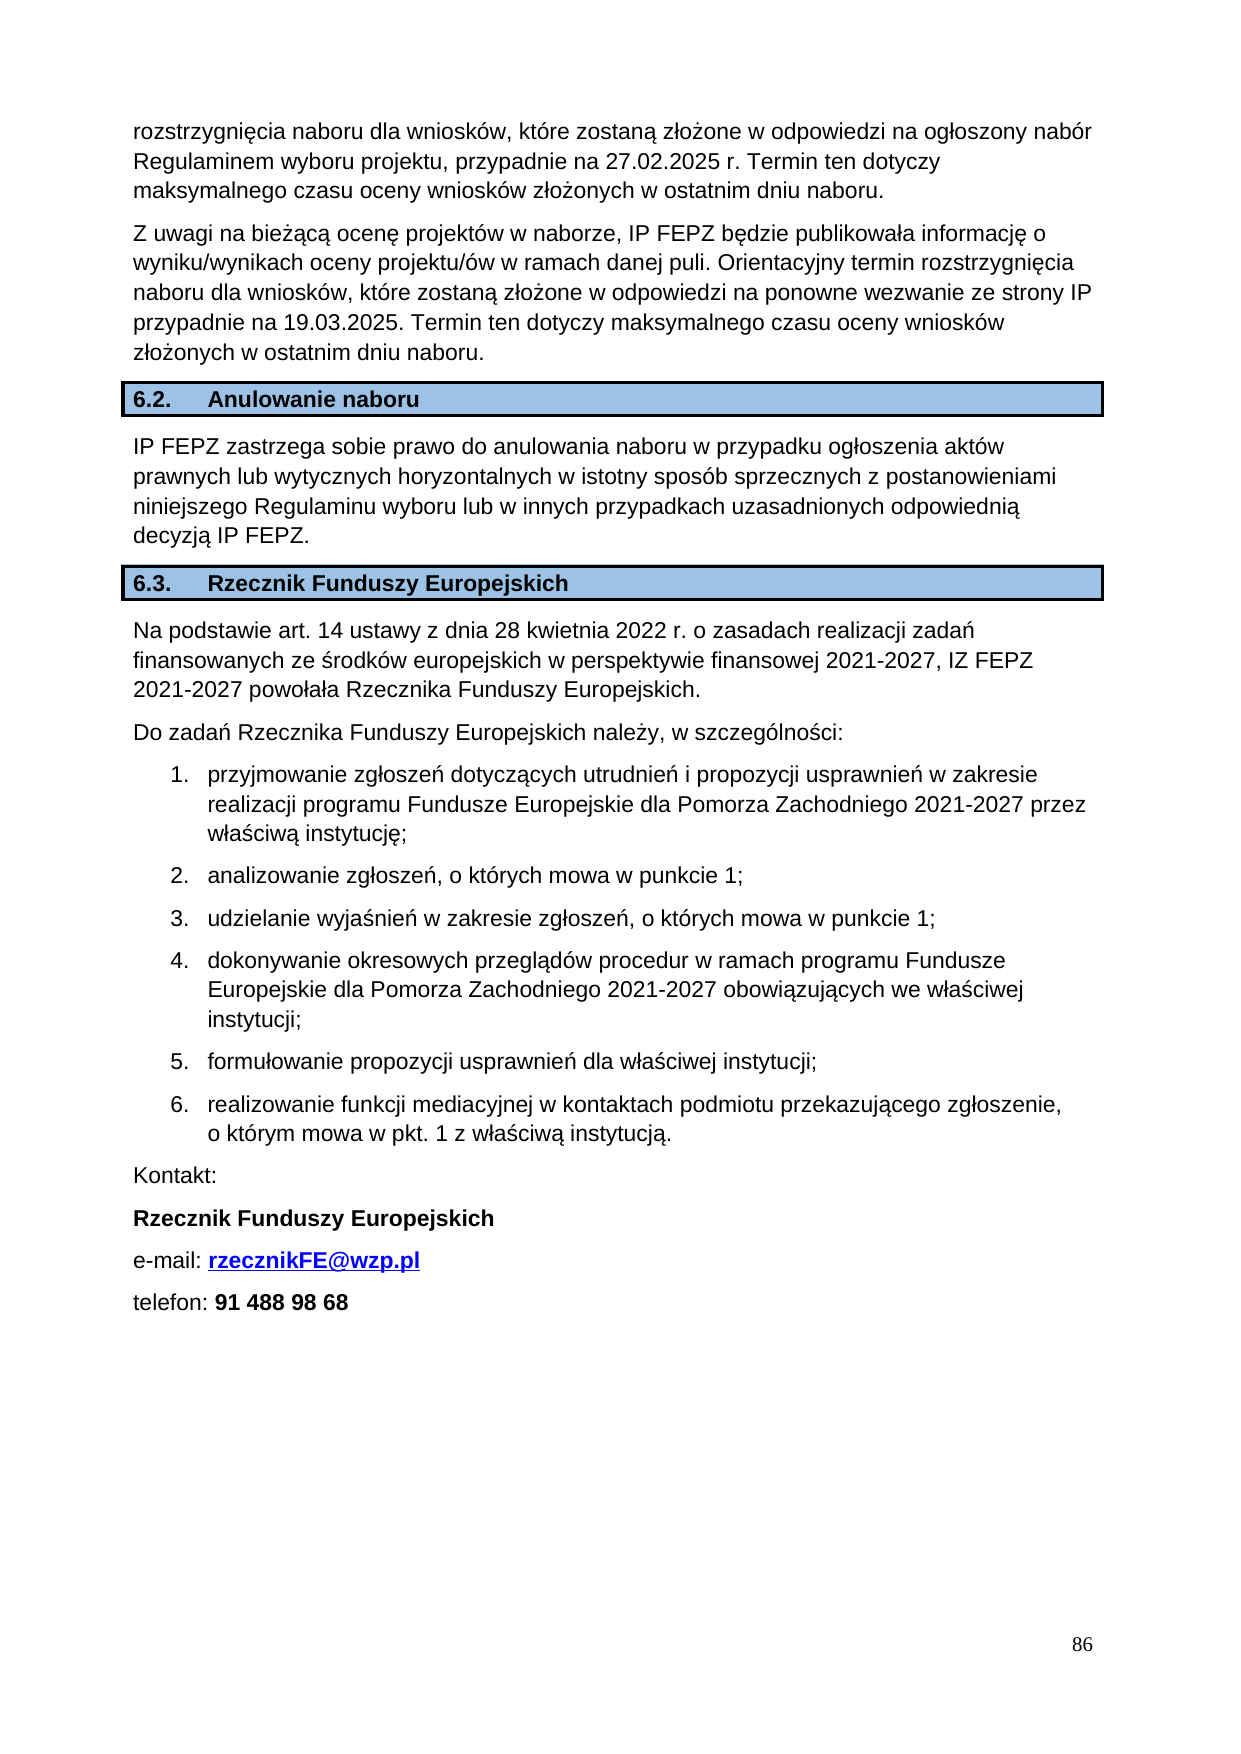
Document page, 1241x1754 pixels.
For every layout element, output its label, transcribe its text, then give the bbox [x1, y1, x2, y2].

subtitle Anulowanie naboru [125, 384, 1101, 414]
list analizowanie zgłoszeń, o których mowa w punkcie 1; [170, 862, 1092, 889]
list przyjmowanie zgłoszeń dotyczących utrudnień i propozycji usprawnień w zakresie realizacji programu Fundusze Europejskie dla Pomorza Zachodniego 2021-2027 przez właściwą instytucję; [170, 761, 1092, 847]
text Do zadań Rzecznika Funduszy Europejskich należy, w szczególności: [133, 719, 1092, 745]
text e-mail: rzecznikFE@wzp.pl [133, 1247, 1092, 1273]
list realizowanie funkcji mediacyjnej w kontaktach podmiotu przekazującego zgłoszenie, o którym mowa w pkt. 1 z właściwą instytucją. [170, 1091, 1092, 1147]
list formułowanie propozycji usprawnień dla właściwej instytucji; [170, 1048, 1092, 1075]
subtitle Rzecznik Funduszy Europejskich [125, 568, 1101, 598]
text IP FEPZ zastrzega sobie prawo do anulowania naboru w przypadku ogłoszenia aktów prawnych lub wytycznych horyzontalnych w istotny sposób sprzecznych z postanowieniami niniejszego Regulaminu wyboru lub w innych przypadkach uzasadnionych odpowiednią decyzją IP FEPZ. [133, 433, 1092, 549]
text Na podstawie art. 14 ustawy z dnia 28 kwietnia 2022 r. o zasadach realizacji zadań finansowanych ze środków europejskich w perspektywie finansowej 2021-2027, IZ FEPZ 2021-2027 powołała Rzecznika Funduszy Europejskich. [133, 617, 1092, 703]
list udzielanie wyjaśnień w zakresie zgłoszeń, o których mowa w punkcie 1; [170, 904, 1092, 931]
text Z uwagi na bieżącą ocenę projektów w naborze, IP FEPZ będzie publikowała informację o wyniku/wynikach oceny projektu/ów w ramach danej puli. Orientacyjny termin rozstrzygnięcia naboru dla wniosków, które zostaną złożone w odpowiedzi na ponowne wezwanie ze strony IP przypadnie na 19.03.2025. Termin ten dotyczy maksymalnego czasu oceny wniosków złożonych w ostatnim dniu naboru. [133, 220, 1092, 365]
list dokonywanie okresowych przeglądów procedur w ramach programu Fundusze Europejskie dla Pomorza Zachodniego 2021-2027 obowiązujących we właściwej instytucji; [170, 947, 1092, 1032]
text telefon: 91 488 98 68 [133, 1289, 1092, 1315]
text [133, 118, 1092, 204]
text Kontakt: [133, 1162, 1092, 1189]
text Rzecznik Funduszy Europejskich [133, 1204, 1092, 1231]
